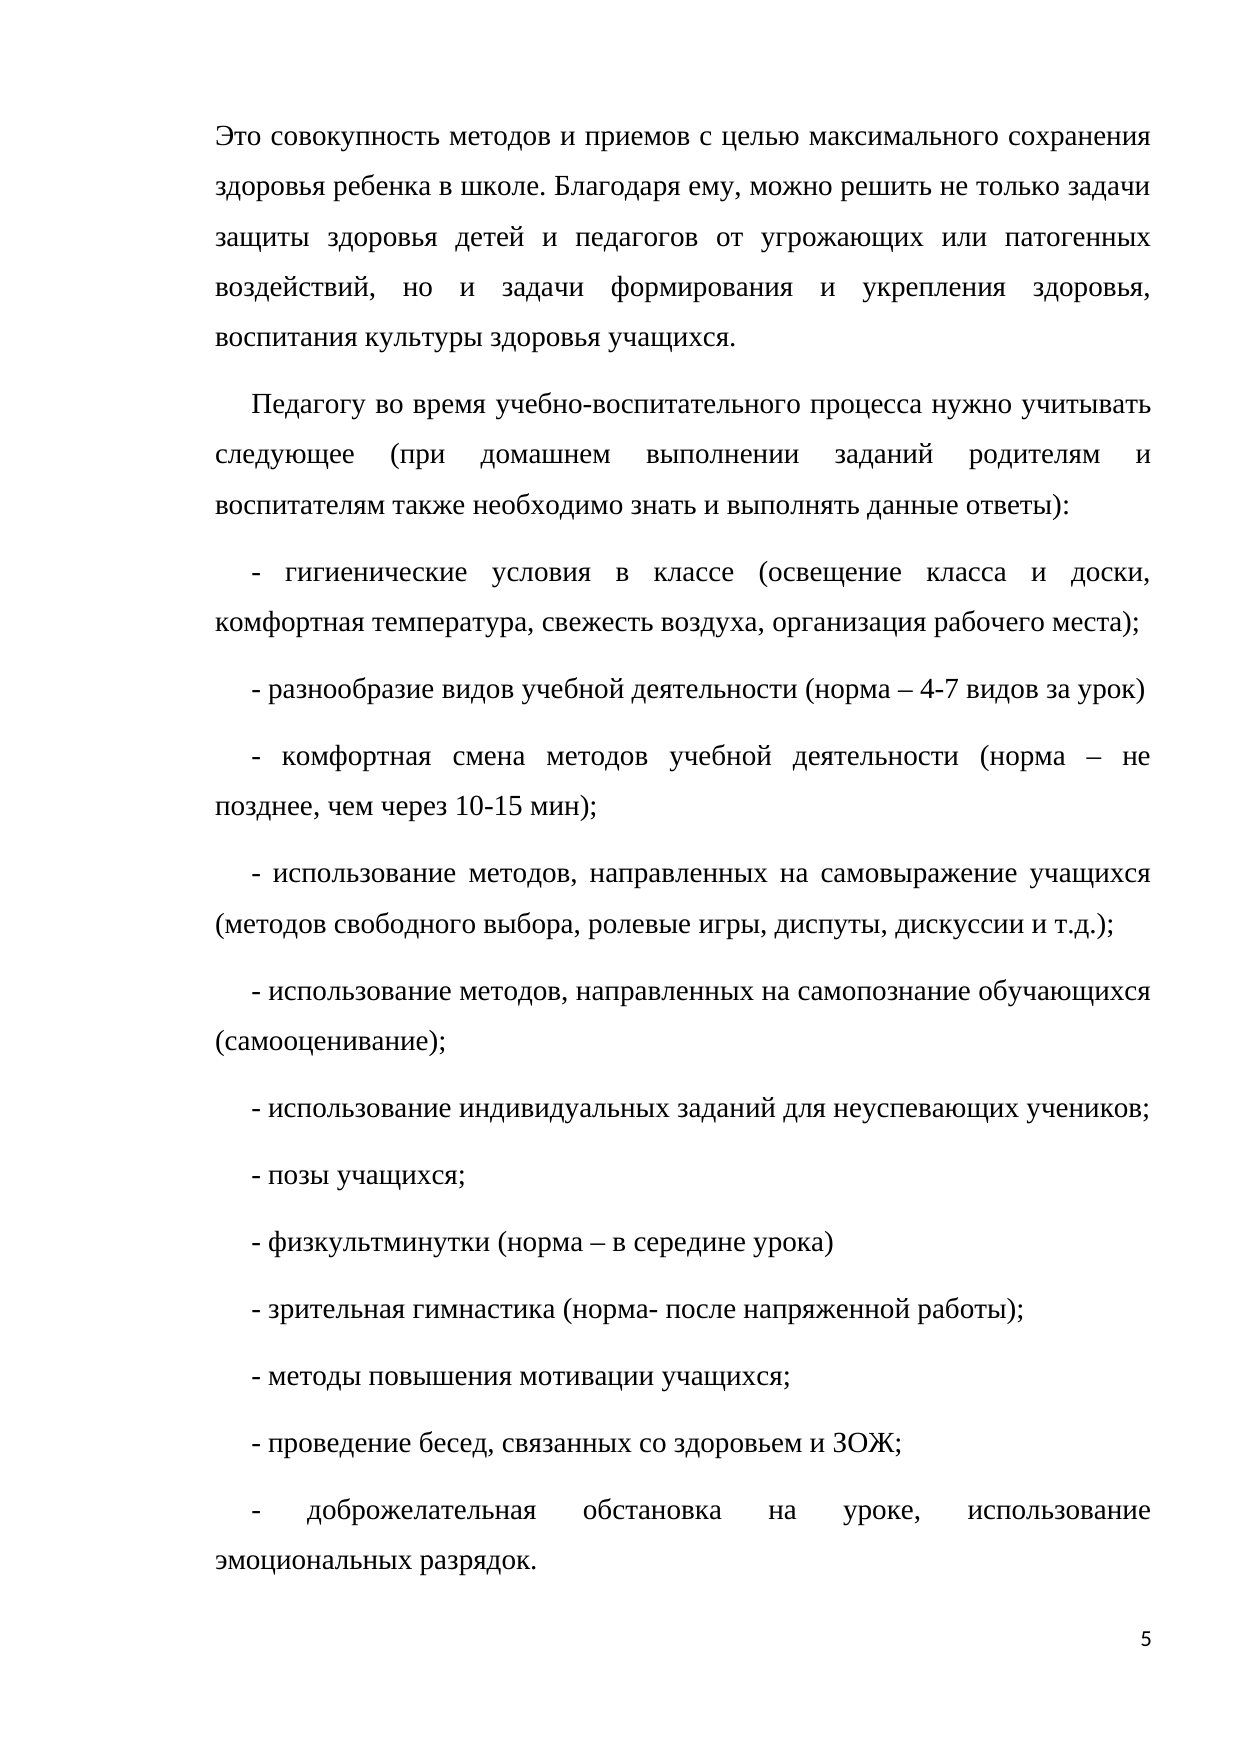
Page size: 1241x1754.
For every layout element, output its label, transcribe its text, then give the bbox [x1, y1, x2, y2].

text - зрительная гимнастика (норма- после напряженной работы); [215, 1291, 1152, 1324]
text - разнообразие видов учебной деятельности (норма – 4-7 видов за урок) [215, 671, 1152, 705]
text - использование методов, направленных на самопознание обучающихся (самооценивание); [215, 973, 1152, 1057]
text - комфортная смена методов учебной деятельности (норма – не позднее, чем через 10-15 мин); [215, 738, 1152, 822]
text - позы учащихся; [215, 1157, 1152, 1191]
text - доброжелательная обстановка на уроке, использование эмоциональных разрядок. [215, 1492, 1152, 1576]
text - физкультминутки (норма – в середине урока) [215, 1224, 1152, 1258]
text - использование методов, направленных на самовыражение учащихся (методов свободного выбора, ролевые игры, диспуты, дискуссии и т.д.); [215, 856, 1152, 939]
text - проведение бесед, связанных со здоровьем и ЗОЖ; [215, 1425, 1152, 1458]
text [215, 118, 1152, 353]
text - гигиенические условия в классе (освещение класса и доски, комфортная температура, свежесть воздуха, организация рабочего места); [215, 554, 1152, 638]
text Педагогу во время учебно-воспитательного процесса нужно учитывать следующее (при домашнем выполнении заданий родителям и воспитателям также необходимо знать и выполнять данные ответы): [215, 386, 1152, 521]
text - методы повышения мотивации учащихся; [215, 1358, 1152, 1392]
text - использование индивидуальных заданий для неуспевающих учеников; [215, 1090, 1152, 1124]
